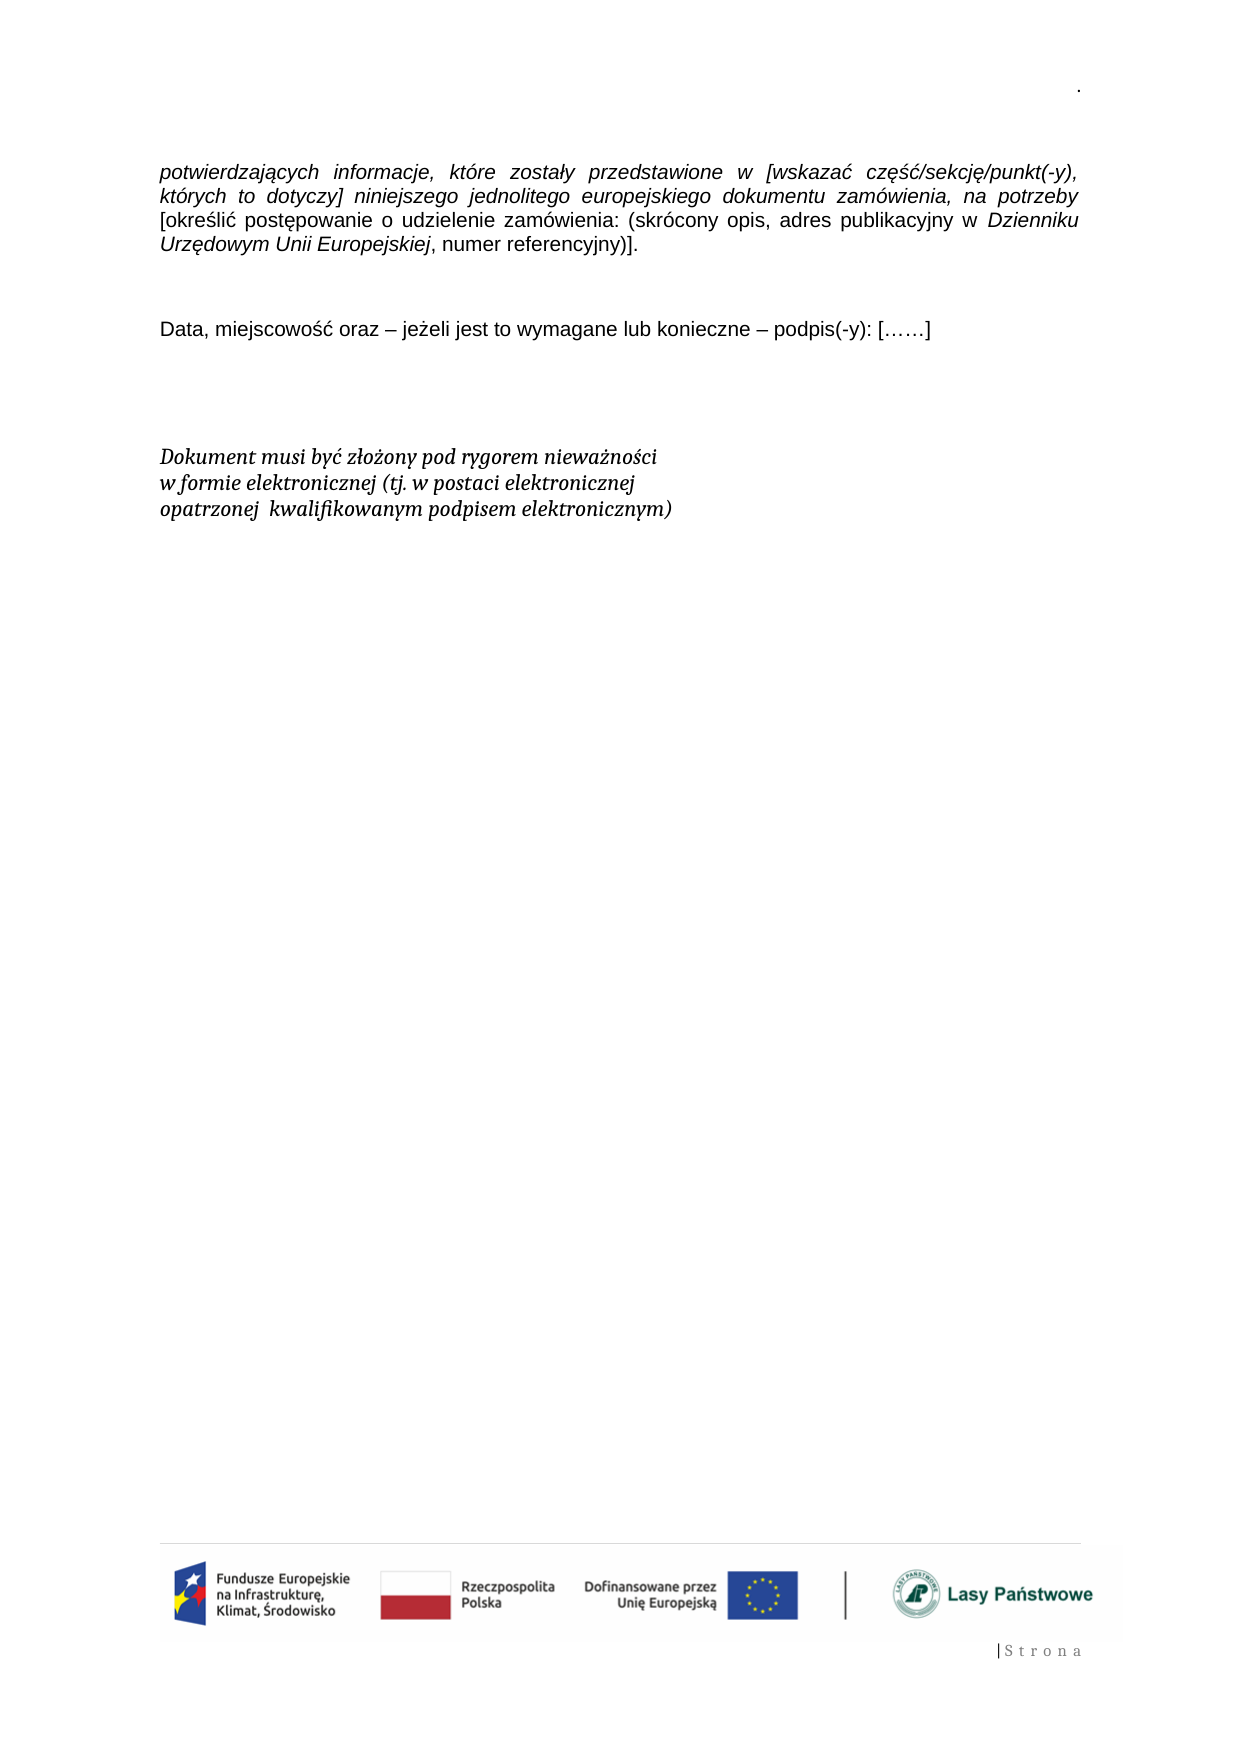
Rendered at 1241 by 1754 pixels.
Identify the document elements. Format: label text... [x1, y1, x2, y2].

text Data, miejscowość oraz – jeżeli jest to wymagane lub konieczne – podpis(-y): [……] [159, 317, 1081, 341]
text Dokument musi być złożony pod rygorem nieważności w formie elektronicznej (tj. w postaci elektronicznej opatrzonej kwalifikowanym podpisem elektronicznym) [159, 443, 1081, 523]
picture [159, 1545, 1123, 1642]
